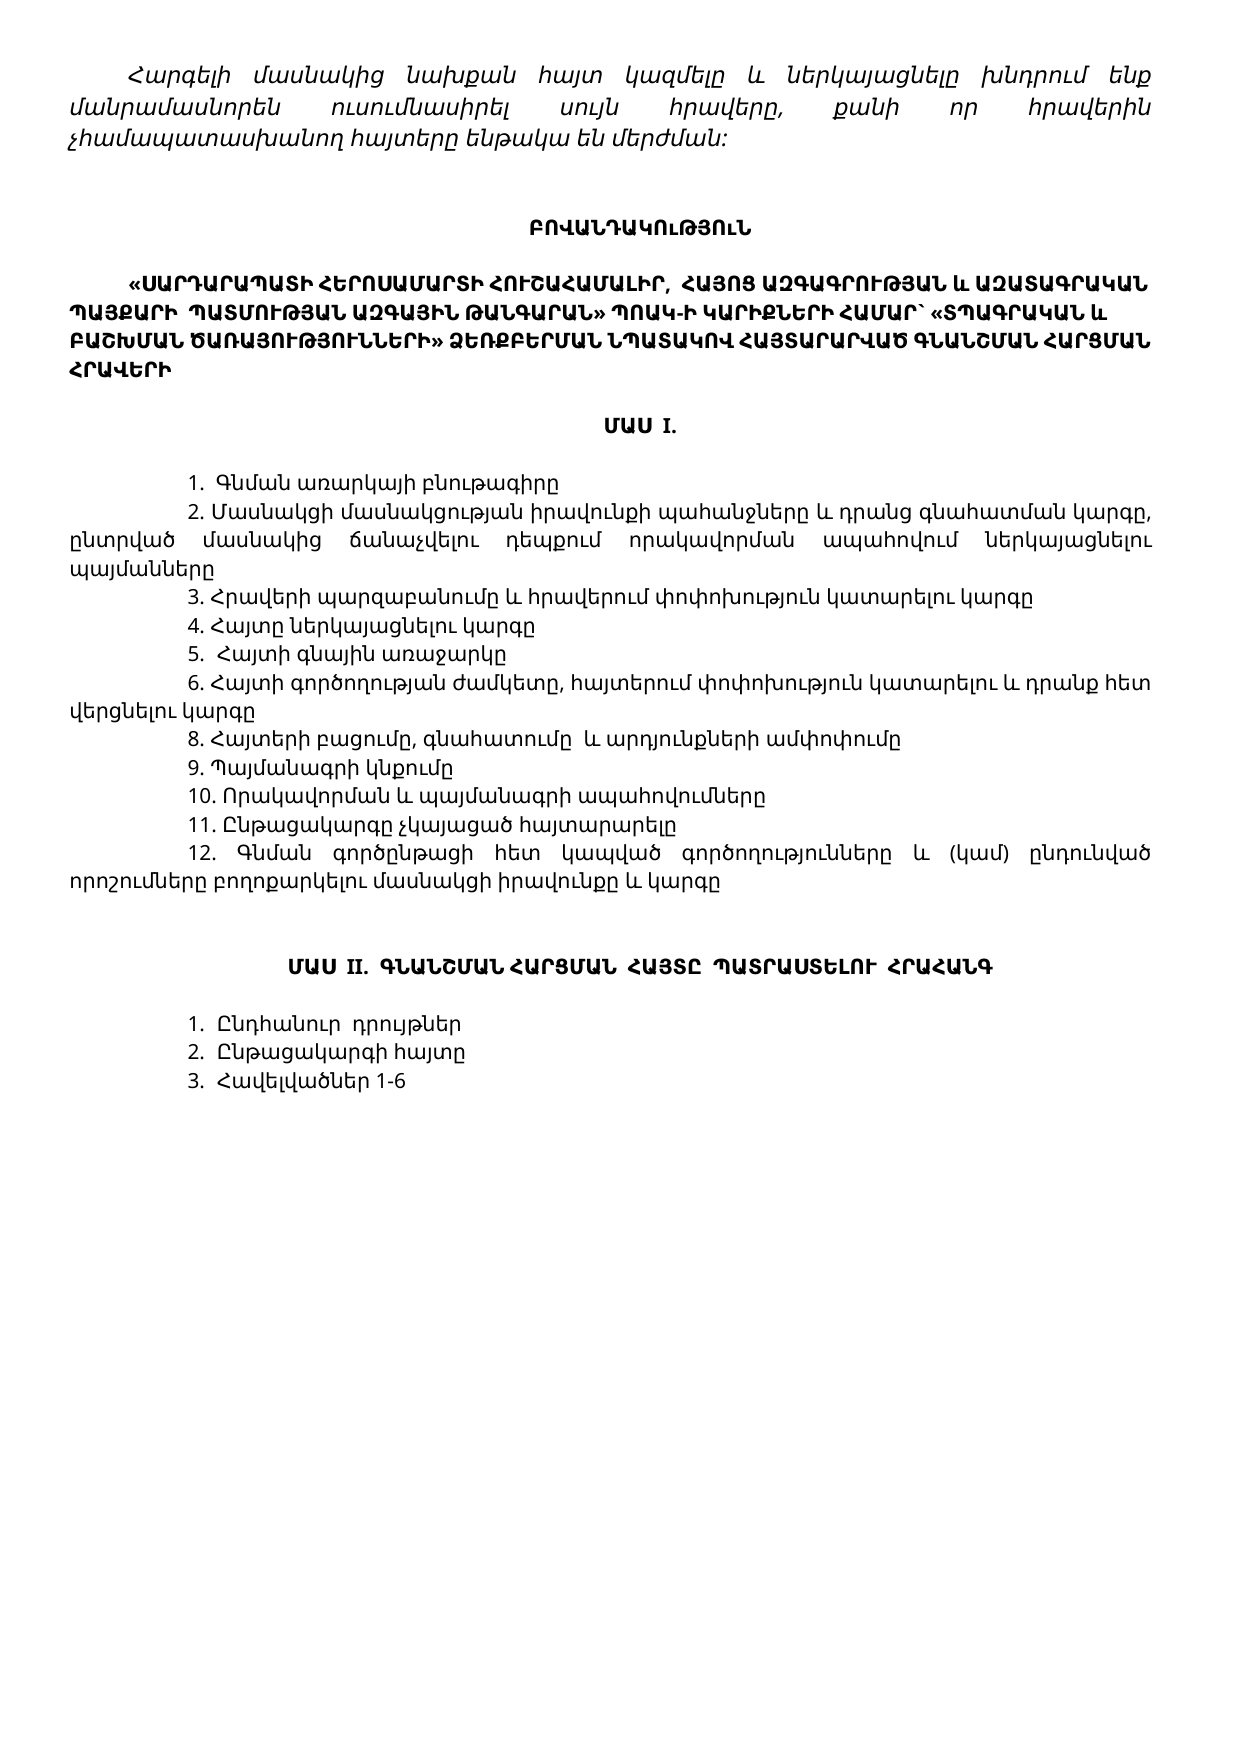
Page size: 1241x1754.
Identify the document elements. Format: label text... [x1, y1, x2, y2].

text 2. Ընթացակարգի հայտը [69, 1037, 1152, 1066]
text 11. Ընթացակարգը չկայացած հայտարարելը [69, 810, 1152, 838]
text ԲՈՎԱՆԴԱԿՈւԹՅՈւՆ [69, 213, 1152, 241]
text 9. Պայմանագրի կնքումը [69, 753, 1152, 781]
text 2. Մասնակցի մասնակցության իրավունքի պահանջները և դրանց գնահատման կարգը, ընտրված մասնակից ճանաչվելու դեպքում որակավորման ապահովում ներկայացնելու պայմանները [69, 497, 1152, 582]
text 5. Հայտի գնային առաջարկը [69, 639, 1152, 668]
text ՄԱՍ I. [69, 412, 1152, 440]
text ՄԱՍ II. ԳՆԱՆՇՄԱՆ ՀԱՐՑՄԱՆ ՀԱՅՏԸ ՊԱՏՐԱՍՏԵԼՈՒ ՀՐԱՀԱՆԳ [69, 952, 1152, 980]
text 6. Հայտի գործողության ժամկետը, հայտերում փոփոխություն կատարելու և դրանք հետ վերցնելու կարգը [69, 668, 1152, 724]
text 3. Հավելվածներ 1-6 [69, 1066, 1152, 1094]
text 12. Գնման գործընթացի հետ կապված գործողությունները և (կամ) ընդունված որոշումները բողոքարկելու մասնակցի իրավունքը և կարգը [69, 838, 1152, 895]
text Հարգելի մասնակից նախքան հայտ կազմելը և ներկայացնելը խնդրում ենք մանրամասնորեն ուսումնասիրել սույն հրավերը, քանի որ հրավերին չհամապատասխանող հայտերը ենթակա են մերժման: [69, 59, 1152, 153]
text 8. Հայտերի բացումը, գնահատումը և արդյունքների ամփոփումը [69, 724, 1152, 753]
text 1. Ընդհանուր դրույթներ [69, 1009, 1152, 1037]
text 10. Որակավորման և պայմանագրի ապահովումները [69, 781, 1152, 810]
text «ՍԱՐԴԱՐԱՊԱՏԻ ՀԵՐՈՍԱՄԱՐՏԻ ՀՈՒՇԱՀԱՄԱԼԻՐ, ՀԱՅՈՑ ԱԶԳԱԳՐՈՒԹՅԱՆ և ԱԶԱՏԱԳՐԱԿԱՆ ՊԱՅՔԱՐԻ ՊԱՏՄՈՒԹՅԱՆ ԱԶԳԱՅԻՆ ԹԱՆԳԱՐԱՆ» ՊՈԱԿ-Ի ԿԱՐԻՔՆԵՐԻ ՀԱՄԱՐ` «ՏՊԱԳՐԱԿԱՆ և ԲԱՇԽՄԱՆ ԾԱՌԱՅՈՒԹՅՈՒՆՆԵՐԻ» ՁԵՌՔԲԵՐՄԱՆ ՆՊԱՏԱԿՈՎ ՀԱՅՏԱՐԱՐՎԱԾ ԳՆԱՆՇՄԱՆ ՀԱՐՑՄԱՆ ՀՐԱՎԵՐԻ [69, 269, 1152, 383]
text 1. Գնման առարկայի բնութագիրը [69, 468, 1152, 497]
text 4. Հայտը ներկայացնելու կարգը [69, 611, 1152, 639]
text 3. Հրավերի պարզաբանումը և հրավերում փոփոխություն կատարելու կարգը [69, 582, 1152, 611]
